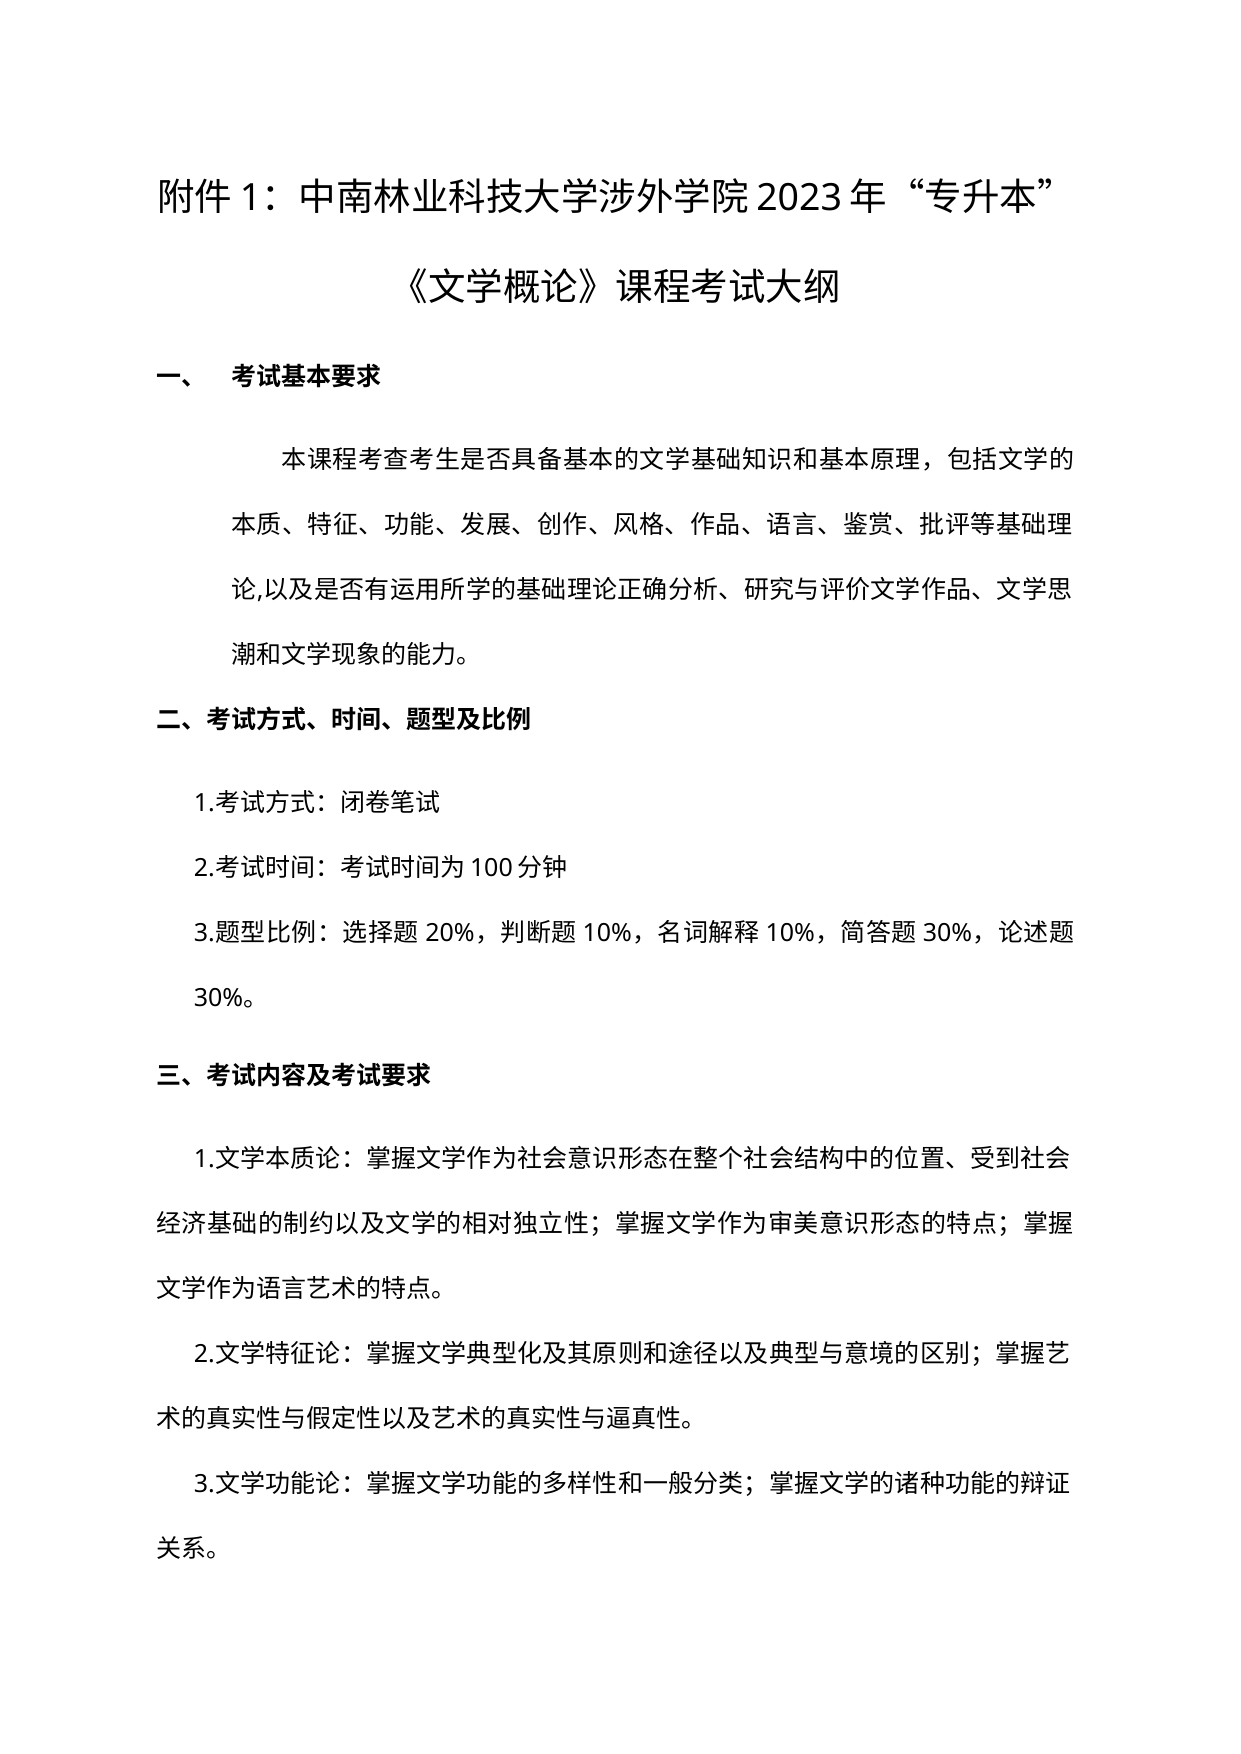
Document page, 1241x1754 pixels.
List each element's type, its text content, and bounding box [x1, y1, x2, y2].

text 三、考试内容及考试要求 [156, 1041, 1075, 1106]
text 附件1：中南林业科技大学涉外学院2023年“专升本” [156, 162, 1075, 227]
list 考试基本要求 [156, 342, 1075, 407]
text 2.考试时间：考试时间为100分钟 [194, 833, 1075, 898]
text 2.文学特征论：掌握文学典型化及其原则和途径以及典型与意境的区别；掌握艺术的真实性与假定性以及艺术的真实性与逼真性。 [156, 1319, 1075, 1449]
text 1.考试方式：闭卷笔试 [194, 768, 1075, 833]
list 本课程考查考生是否具备基本的文学基础知识和基本原理，包括文学的本质、特征、功能、发展、创作、风格、作品、语言、鉴赏、批评等基础理论,以及是否有运用所学的基础理论正确分析、研究与评价文学作品、文学思潮和文学现象的能力。 [231, 425, 1075, 685]
text 1.文学本质论：掌握文学作为社会意识形态在整个社会结构中的位置、受到社会经济基础的制约以及文学的相对独立性；掌握文学作为审美意识形态的特点；掌握文学作为语言艺术的特点。 [156, 1124, 1075, 1319]
text 3.文学功能论：掌握文学功能的多样性和一般分类；掌握文学的诸种功能的辩证关系。 [156, 1449, 1075, 1579]
text 二、考试方式、时间、题型及比例 [156, 685, 1075, 750]
text 《文学概论》课程考试大纲 [156, 252, 1075, 317]
text 3.题型比例：选择题20%，判断题10%，名词解释10%，简答题30%，论述题30%。 [194, 898, 1075, 1028]
